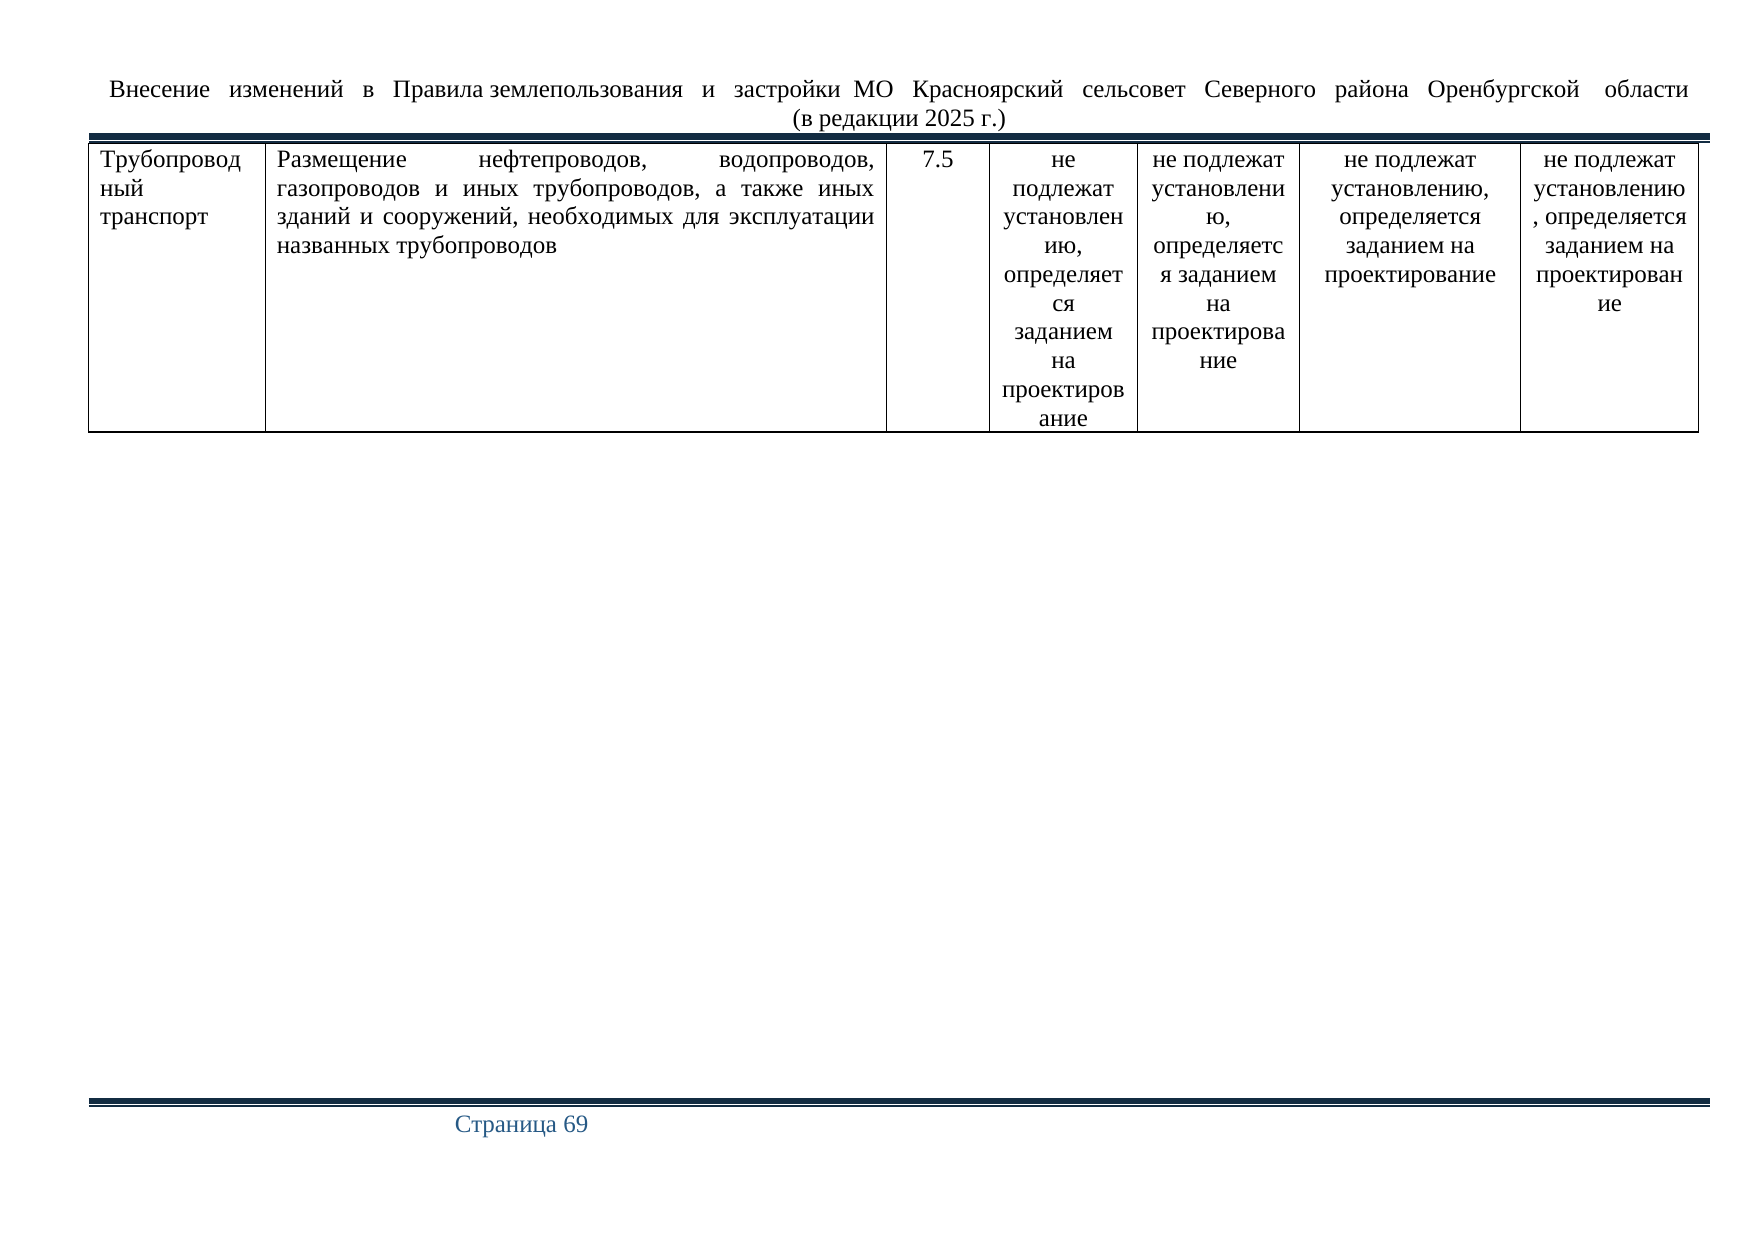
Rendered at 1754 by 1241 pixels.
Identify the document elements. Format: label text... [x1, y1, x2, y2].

table_cell 7.5 [887, 144, 989, 431]
table_cell Размещение нефтепроводов, водопроводов, газопроводов и иных трубопроводов, а также иных зданий и сооружений, необходимых для эксплуатации названных трубопроводов [266, 144, 886, 431]
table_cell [1138, 144, 1299, 431]
table_cell Трубопроводный транспорт [89, 144, 265, 431]
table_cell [990, 144, 1137, 431]
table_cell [1300, 144, 1520, 431]
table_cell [1521, 144, 1698, 431]
